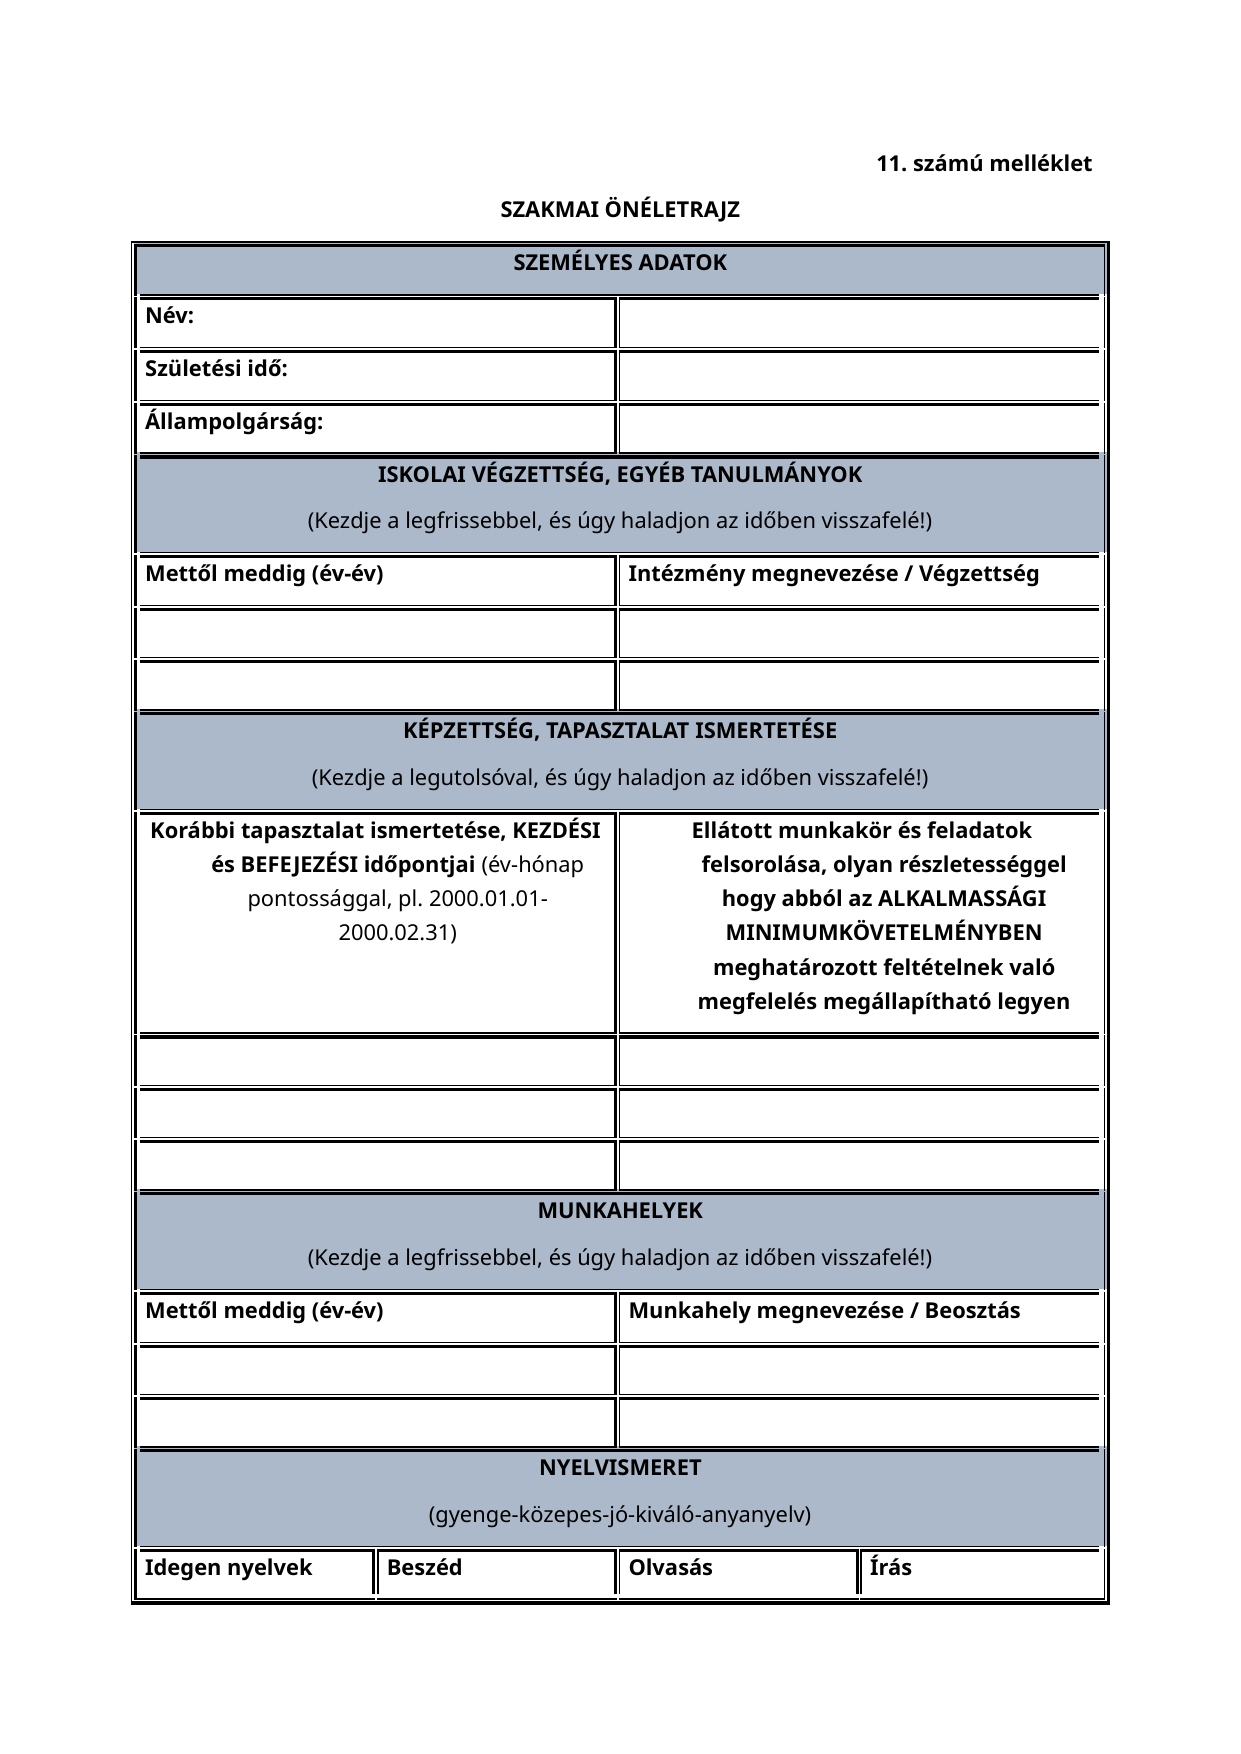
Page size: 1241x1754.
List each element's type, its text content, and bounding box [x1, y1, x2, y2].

table_cell Ellátott munkakör és feladatok felsorolása, olyan részletességgel hogy abból az ALKALMASSÁGI MINIMUMKÖVETELMÉNYBEN meghatározott feltételnek való megfelelés megállapítható legyen [617, 809, 1107, 1032]
table_cell MUNKAHELYEK (Kezdje a legfrissebbel, és úgy haladjon az időben visszafelé!) [134, 1189, 1107, 1289]
table_cell [617, 1137, 1107, 1189]
table_cell Beszéd [375, 1547, 617, 1598]
table_cell [617, 1341, 1107, 1394]
table_cell Képzettség, TAPASZTALAT ISMERTETÉSE (Kezdje a legutolsóval, és úgy haladjon az időben visszafelé!) [134, 709, 1107, 809]
table_cell [617, 1085, 1107, 1137]
table_header SZEMÉLYES ADATOK [137, 247, 1104, 294]
table_cell [134, 1341, 617, 1394]
table_cell Állampolgárság: [134, 400, 617, 452]
table_cell Olvasás [617, 1547, 859, 1598]
table_cell [617, 1032, 1107, 1084]
table_cell [134, 657, 617, 709]
table_cell Intézmény megnevezése / Végzettség [617, 552, 1107, 604]
table_cell [617, 294, 1107, 347]
table_cell NYELVISMERET (gyenge-közepes-jó-kiváló-anyanyelv) [134, 1446, 1107, 1546]
table_cell Mettől meddig (év-év) [134, 552, 617, 604]
table_cell [134, 605, 617, 657]
table_cell Korábbi tapasztalat ismertetése, KEZDÉSI és BEFEJEZÉSI időpontjai (év-hónap pontossággal, pl. 2000.01.01-2000.02.31) [134, 809, 617, 1032]
table_cell Idegen nyelvek [134, 1546, 375, 1598]
text Szakmai önéletrajz [148, 194, 1092, 224]
table_cell Születési idő: [134, 347, 617, 399]
table_cell [617, 605, 1107, 657]
table_cell [134, 1032, 617, 1084]
table_cell [134, 1394, 617, 1446]
table_cell Munkahely megnevezése / Beosztás [617, 1289, 1107, 1341]
table_cell ISKOLAI VÉGZETTSÉG, EGYÉB TANULMÁNYOK (Kezdje a legfrissebbel, és úgy haladjon az időben visszafelé!) [134, 452, 1107, 552]
table_cell [617, 657, 1107, 709]
table_cell Írás [859, 1546, 1107, 1598]
table_cell Név: [134, 294, 617, 347]
table_cell Mettől meddig (év-év) [134, 1289, 617, 1341]
table_cell [617, 347, 1107, 399]
text 11. számú melléklet [148, 148, 1092, 177]
table_cell [617, 1394, 1107, 1446]
table_cell [617, 400, 1107, 452]
table_cell [134, 1085, 617, 1137]
table_cell [134, 1137, 617, 1189]
